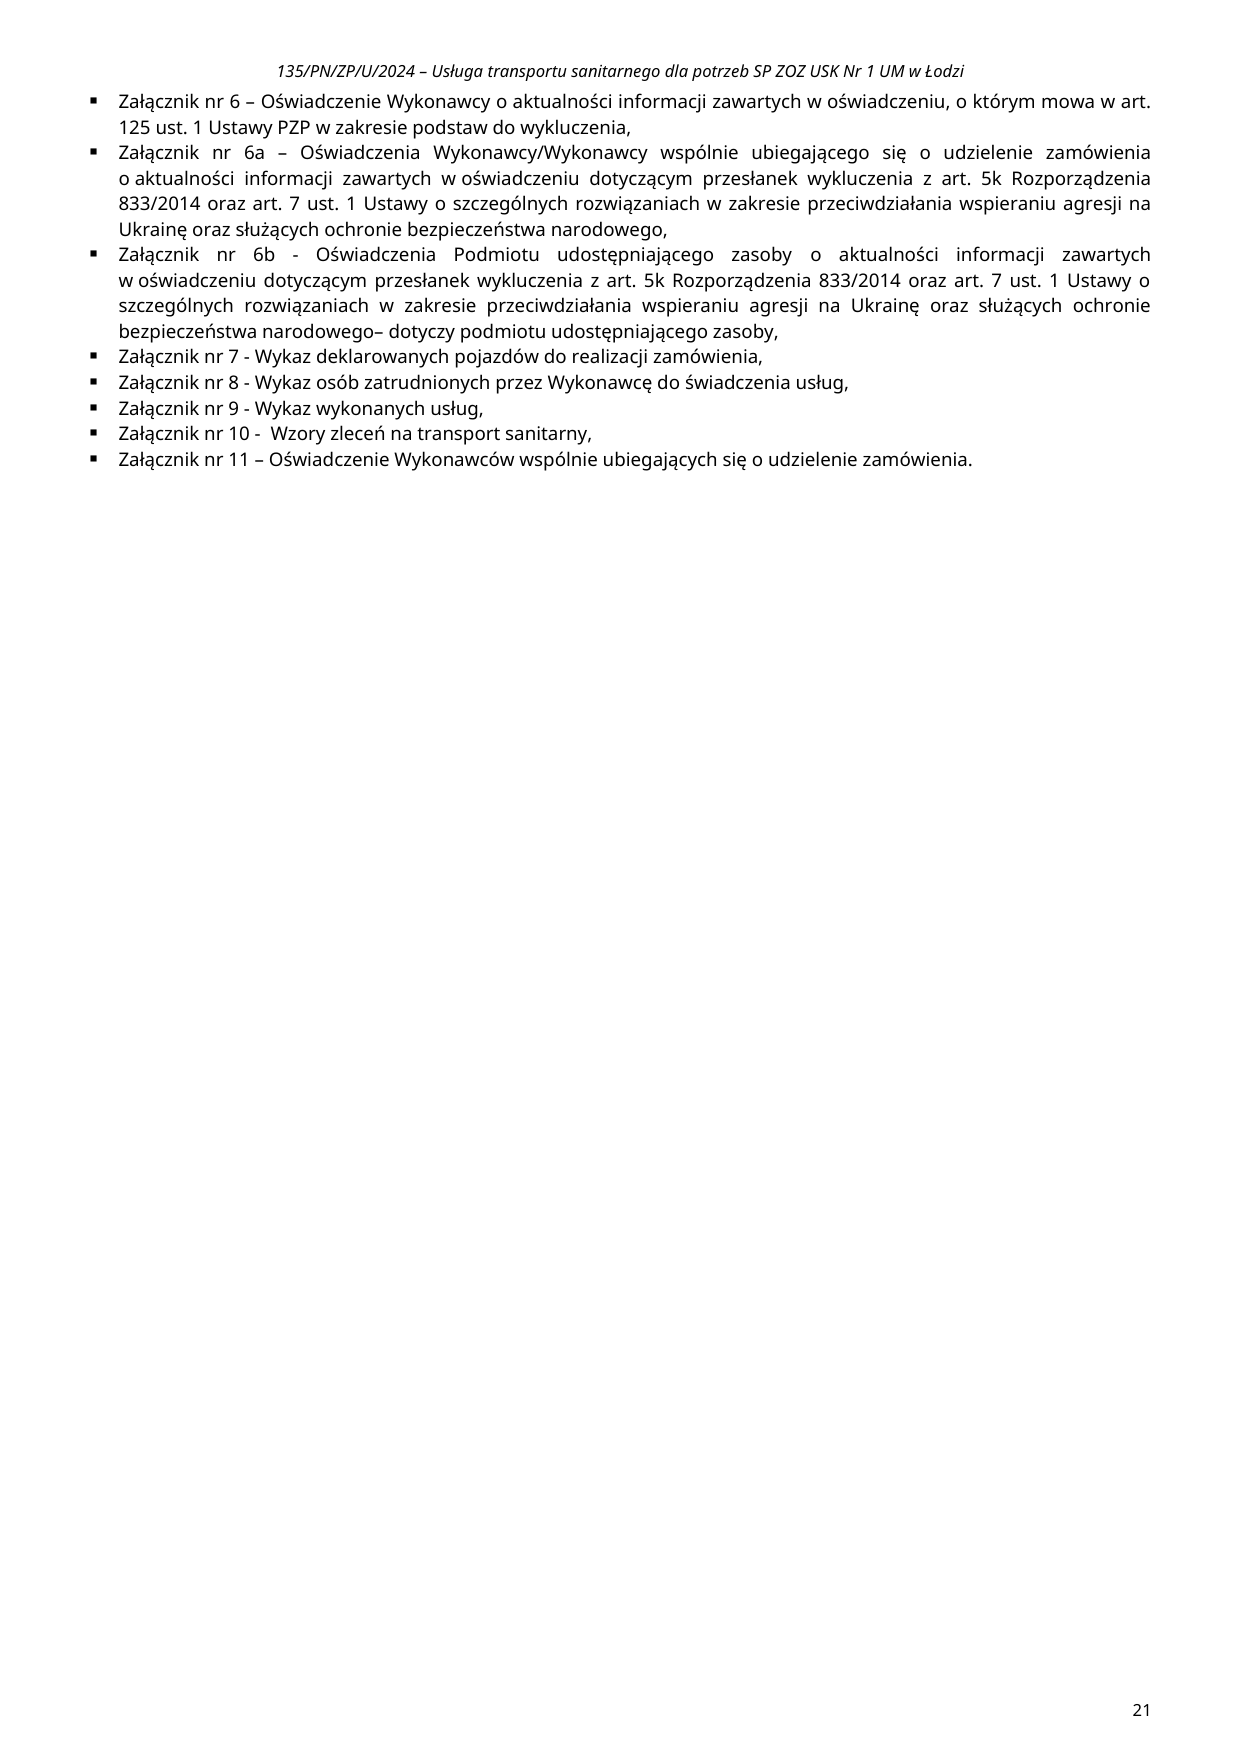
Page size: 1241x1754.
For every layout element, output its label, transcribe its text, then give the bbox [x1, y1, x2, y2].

list Załącznik nr 7 - Wykaz deklarowanych pojazdów do realizacji zamówienia, [89, 344, 1152, 369]
list Załącznik nr 6 – Oświadczenie Wykonawcy o aktualności informacji zawartych w oświadczeniu, o którym mowa w art. 125 ust. 1 Ustawy PZP w zakresie podstaw do wykluczenia, [89, 89, 1152, 140]
list Załącznik nr 10 - Wzory zleceń na transport sanitarny, [89, 420, 1152, 446]
list Załącznik nr 11 – Oświadczenie Wykonawców wspólnie ubiegających się o udzielenie zamówienia. [89, 446, 1152, 471]
list Załącznik nr 6a – Oświadczenia Wykonawcy/Wykonawcy wspólnie ubiegającego się o udzielenie zamówienia o aktualności informacji zawartych w oświadczeniu dotyczącym przesłanek wykluczenia z art. 5k Rozporządzenia 833/2014 oraz art. 7 ust. 1 Ustawy o szczególnych rozwiązaniach w zakresie przeciwdziałania wspieraniu agresji na Ukrainę oraz służących ochronie bezpieczeństwa narodowego, [89, 140, 1152, 242]
list Załącznik nr 9 - Wykaz wykonanych usług, [89, 395, 1152, 420]
list Załącznik nr 8 - Wykaz osób zatrudnionych przez Wykonawcę do świadczenia usług, [89, 369, 1152, 395]
list Załącznik nr 6b - Oświadczenia Podmiotu udostępniającego zasoby o aktualności informacji zawartych w oświadczeniu dotyczącym przesłanek wykluczenia z art. 5k Rozporządzenia 833/2014 oraz art. 7 ust. 1 Ustawy o szczególnych rozwiązaniach w zakresie przeciwdziałania wspieraniu agresji na Ukrainę oraz służących ochronie bezpieczeństwa narodowego– dotyczy podmiotu udostępniającego zasoby, [89, 242, 1152, 344]
